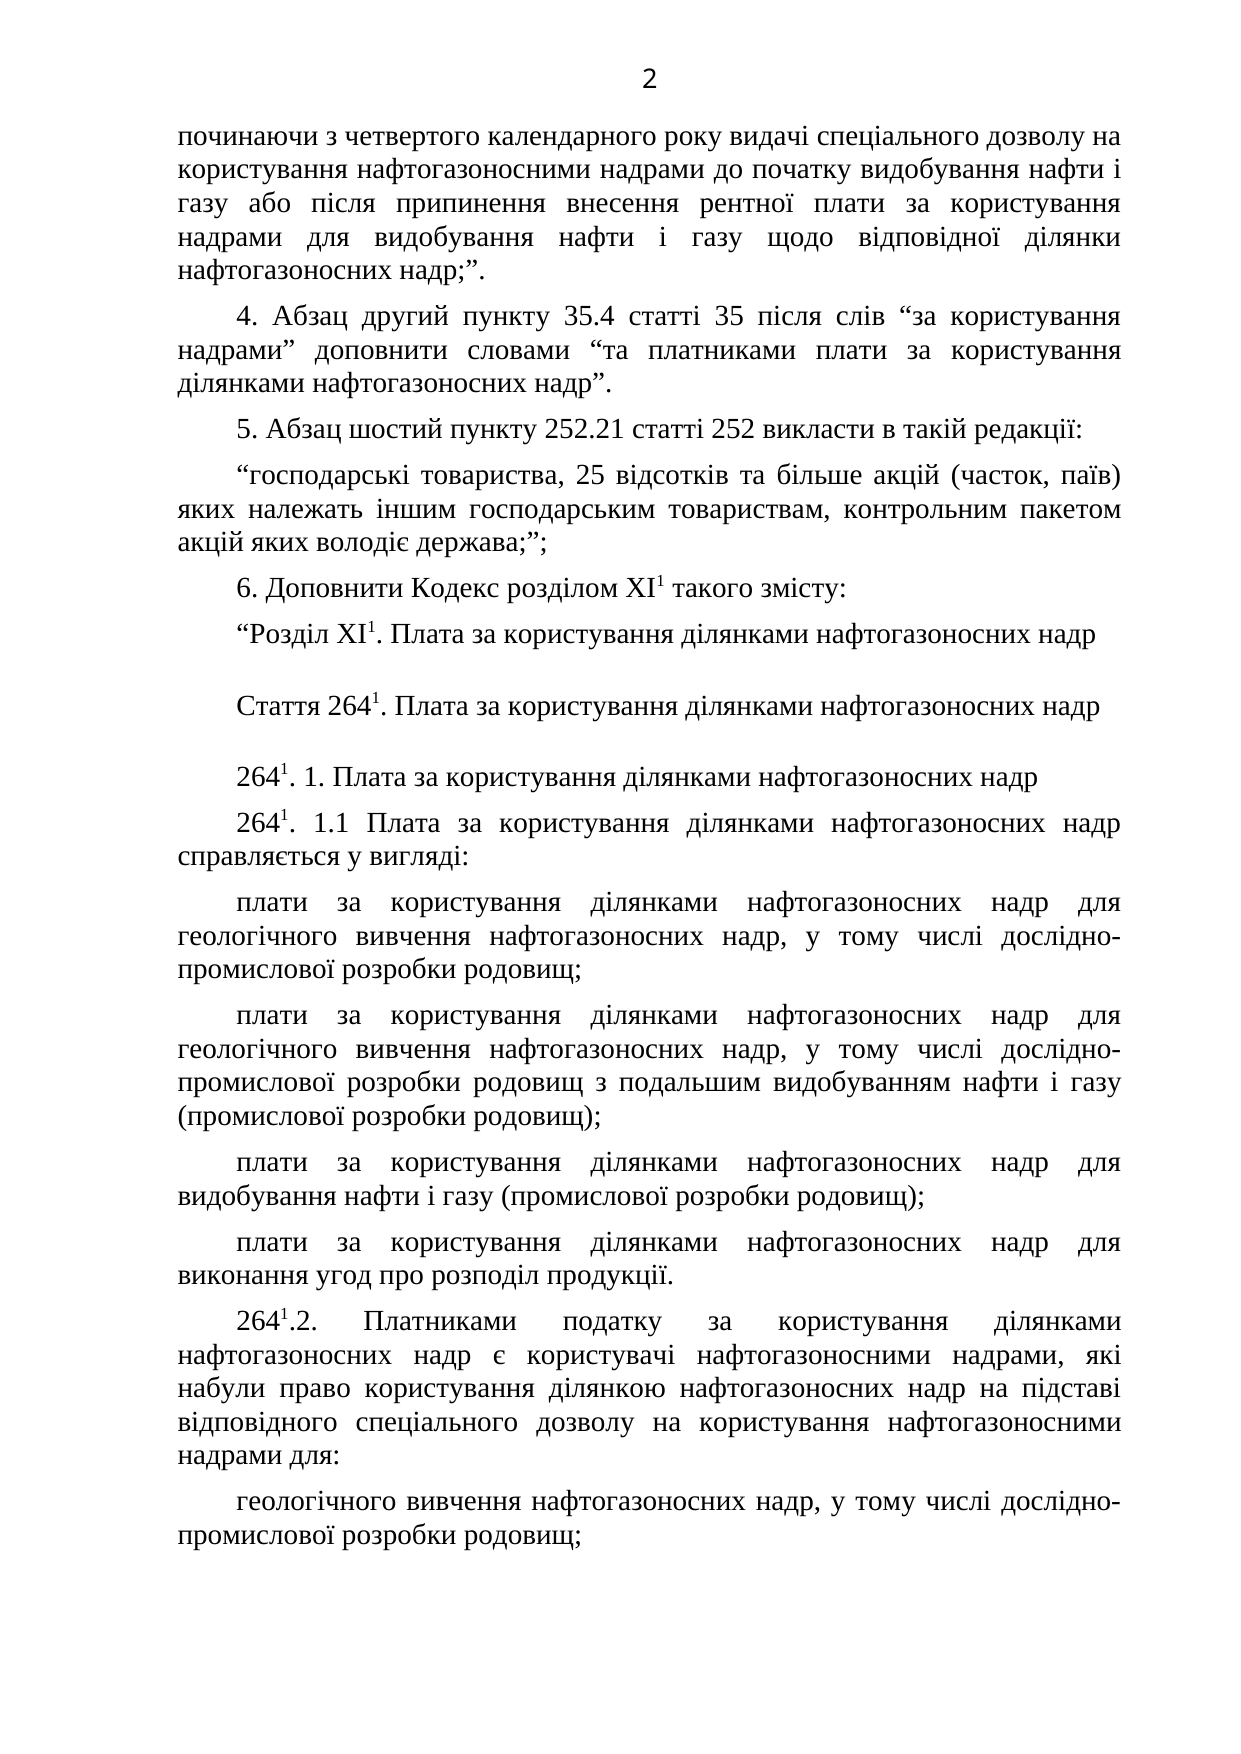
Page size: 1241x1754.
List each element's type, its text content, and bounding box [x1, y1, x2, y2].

text 2641.2. Платниками податку за користування ділянками нафтогазоносних надр є користувачі нафтогазоносними надрами, які набули право користування ділянкою нафтогазоносних надр на підставі відповідного спеціального дозволу на користування нафтогазоносними надрами для: [177, 1303, 1122, 1471]
text 2641. 1.1 Плата за користування ділянками нафтогазоносних надр справляється у вигляді: [177, 805, 1122, 872]
text 6. Доповнити Кодекс розділом XI1 такого змісту: [177, 571, 1122, 604]
text Стаття 2641. Плата за користування ділянками нафтогазоносних надр [177, 688, 1122, 721]
text “господарські товариства, 25 відсотків та більше акцій (часток, паїв) яких належать іншим господарським товариствам, контрольним пакетом акцій яких володіє держава;”; [177, 457, 1122, 558]
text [177, 118, 1122, 286]
text 5. Абзац шостий пункту 252.21 статті 252 викласти в такій редакції: [177, 411, 1122, 445]
text “Розділ XI1. Плата за користування ділянками нафтогазоносних надр [177, 617, 1122, 650]
text геологічного вивчення нафтогазоносних надр, у тому числі дослідно-промислової розробки родовищ; [177, 1483, 1122, 1551]
text плати за користування ділянками нафтогазоносних надр для виконання угод про розподіл продукції. [177, 1224, 1122, 1291]
text плати за користування ділянками нафтогазоносних надр для геологічного вивчення нафтогазоносних надр, у тому числі дослідно-промислової розробки родовищ з подальшим видобуванням нафти і газу (промислової розробки родовищ); [177, 997, 1122, 1132]
text 2641. 1. Плата за користування ділянками нафтогазоносних надр [177, 759, 1122, 792]
text плати за користування ділянками нафтогазоносних надр для видобування нафти і газу (промислової розробки родовищ); [177, 1144, 1122, 1211]
text плати за користування ділянками нафтогазоносних надр для геологічного вивчення нафтогазоносних надр, у тому числі дослідно-промислової розробки родовищ; [177, 884, 1122, 985]
text 4. Абзац другий пункту 35.4 статті 35 після слів “за користування надрами” доповнити словами “та платниками плати за користування ділянками нафтогазоносних надр”. [177, 298, 1122, 399]
